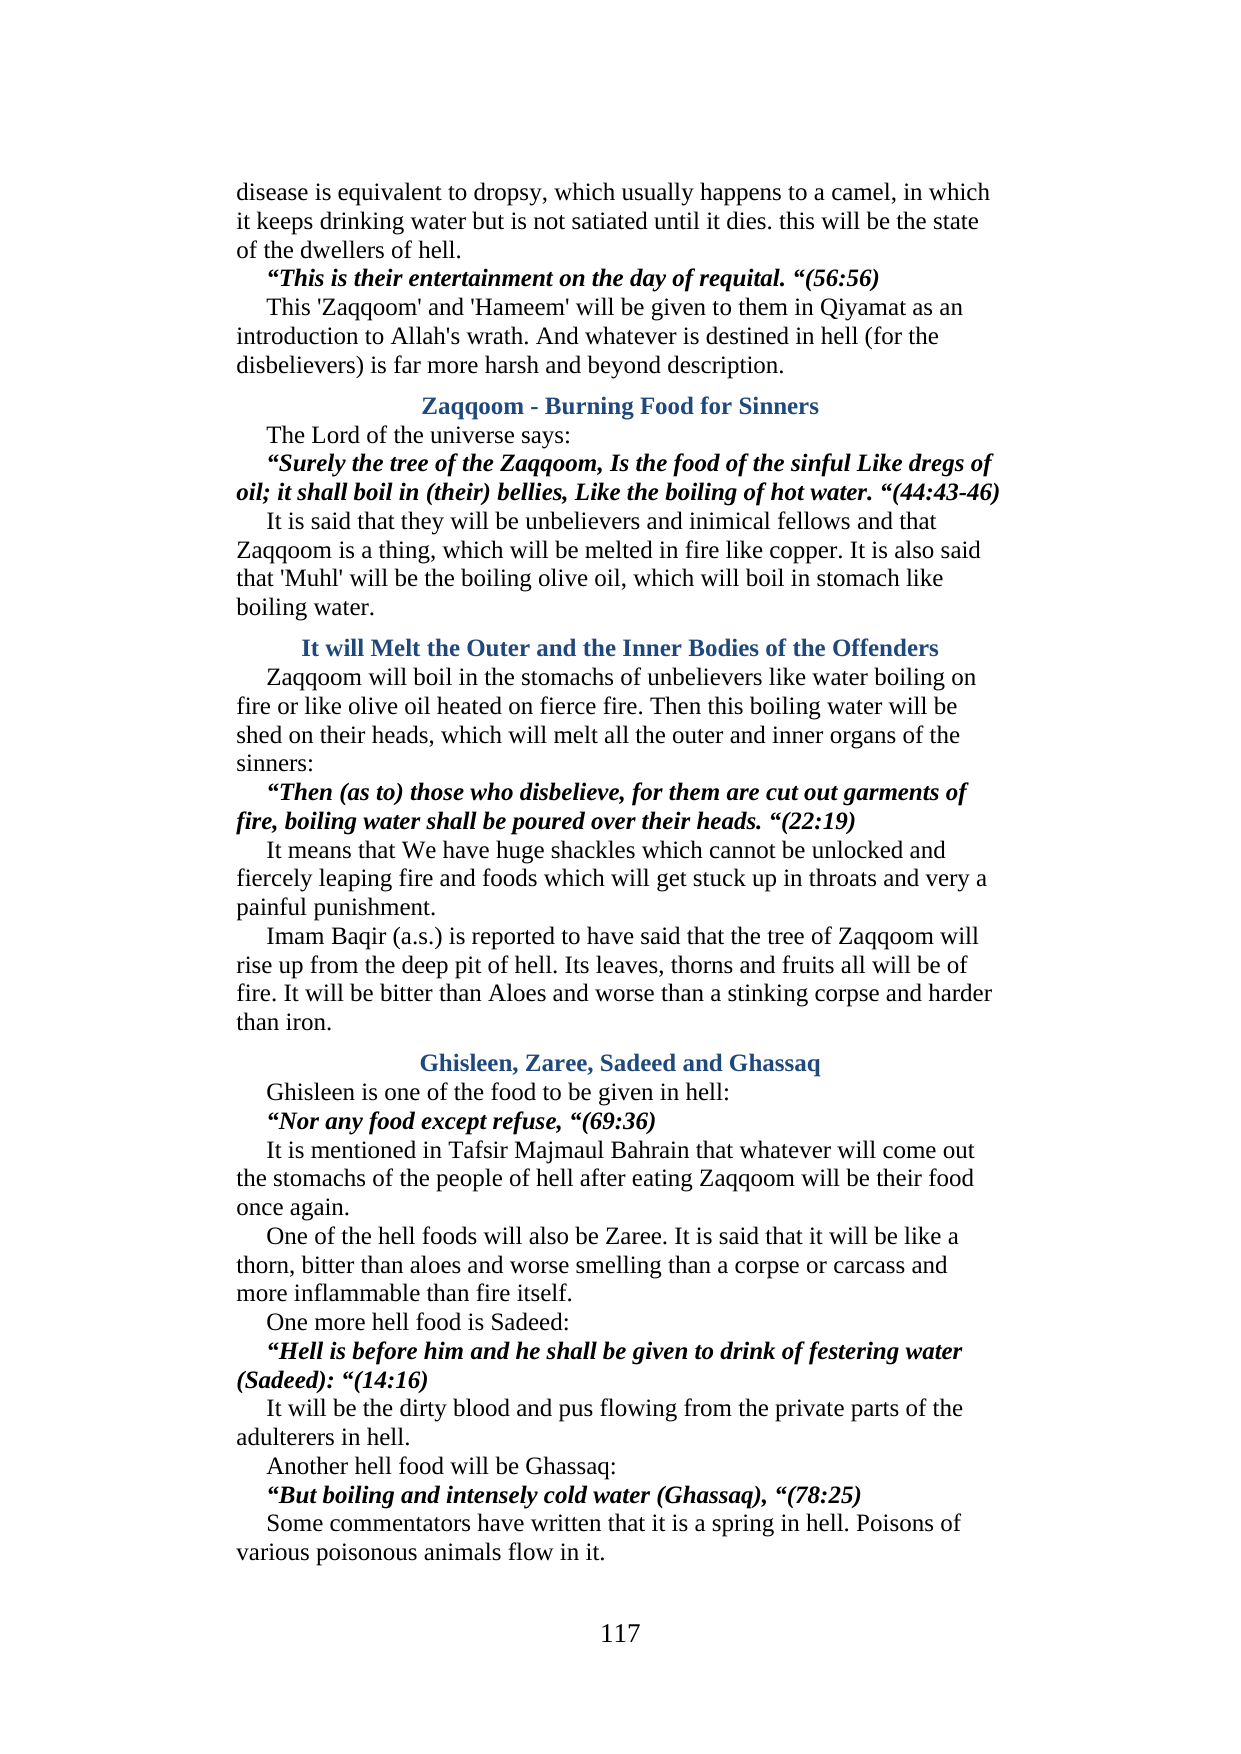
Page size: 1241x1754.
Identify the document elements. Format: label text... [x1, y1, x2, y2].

text Some commentators have written that it is a spring in hell. Poisons of various poisonous animals flow in it. [236, 1508, 1004, 1566]
text One more hell food is Sadeed: [236, 1307, 1004, 1336]
subtitle Zaqqoom - Burning Food for Sinners [236, 391, 1004, 420]
text It will be the dirty blood and pus flowing from the private parts of the adulterers in hell. [236, 1393, 1004, 1451]
text “Nor any food except refuse, “(69:36) [236, 1106, 1004, 1135]
text One of the hell foods will also be Zaree. It is said that it will be like a thorn, bitter than aloes and worse smelling than a corpse or carcass and more inflammable than fire itself. [236, 1221, 1004, 1307]
text This 'Zaqqoom' and 'Hameem' will be given to them in Qiyamat as an introduction to Allah's wrath. And whatever is destined in hell (for the disbelievers) is far more harsh and beyond description. [236, 292, 1004, 378]
text Another hell food will be Ghassaq: [236, 1451, 1004, 1480]
text “This is their entertainment on the day of requital. “(56:56) [236, 263, 1004, 292]
text It means that We have huge shackles which cannot be unlocked and fiercely leaping fire and foods which will get stuck up in throats and very a painful punishment. [236, 835, 1004, 921]
text “But boiling and intensely cold water (Ghassaq), “(78:25) [236, 1480, 1004, 1508]
text “Surely the tree of the Zaqqoom, Is the food of the sinful Like dregs of oil; it shall boil in (their) bellies, Like the boiling of hot water. “(44:43-46) [236, 448, 1004, 506]
text The Lord of the universe says: [236, 420, 1004, 448]
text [236, 177, 1004, 263]
text “Hell is before him and he shall be given to drink of festering water (Sadeed): “(14:16) [236, 1336, 1004, 1393]
text Imam Baqir (a.s.) is reported to have said that the tree of Zaqqoom will rise up from the deep pit of hell. Its leaves, thorns and fruits all will be of fire. It will be bitter than Aloes and worse than a stinking corpse and harder than iron. [236, 921, 1004, 1036]
text Ghisleen is one of the food to be given in hell: [236, 1077, 1004, 1106]
text Zaqqoom will boil in the stomachs of unbelievers like water boiling on fire or like olive oil heated on fierce fire. Then this boiling water will be shed on their heads, which will melt all the outer and inner organs of the sinners: [236, 662, 1004, 777]
subtitle It will Melt the Outer and the Inner Bodies of the Offenders [236, 633, 1004, 662]
text It is mentioned in Tafsir Majmaul Bahrain that whatever will come out the stomachs of the people of hell after eating Zaqqoom will be their food once again. [236, 1135, 1004, 1221]
subtitle Ghisleen, Zaree, Sadeed and Ghassaq [236, 1048, 1004, 1077]
text It is said that they will be unbelievers and inimical fellows and that Zaqqoom is a thing, which will be melted in fire like copper. It is also said that 'Muhl' will be the boiling olive oil, which will boil in stomach like boiling water. [236, 506, 1004, 621]
text “Then (as to) those who disbelieve, for them are cut out garments of fire, boiling water shall be poured over their heads. “(22:19) [236, 777, 1004, 835]
